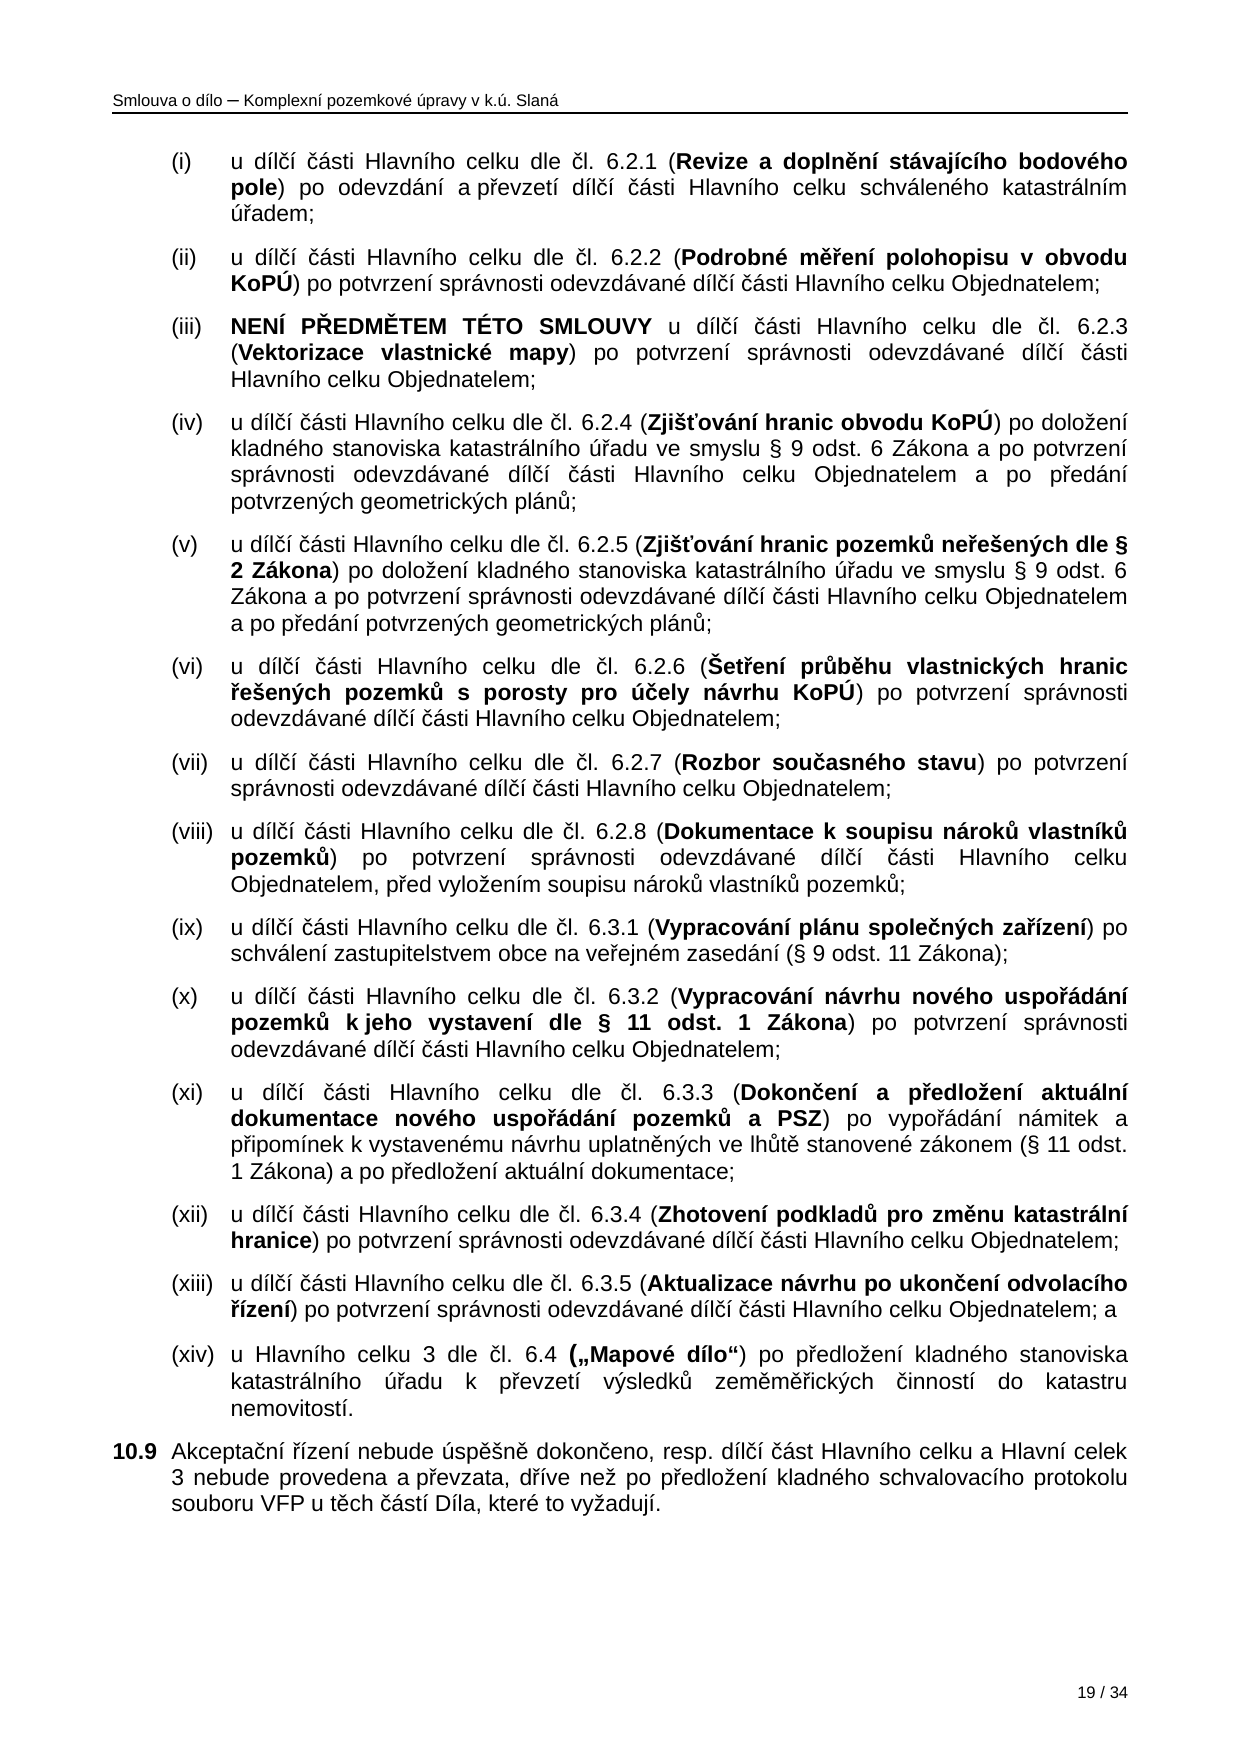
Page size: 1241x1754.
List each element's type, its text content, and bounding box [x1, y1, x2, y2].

list NENÍ PŘEDMĚTEM TÉTO SMLOUVY u dílčí části Hlavního celku dle čl. 6.2.3 (Vektorizace vlastnické mapy) po potvrzení správnosti odevzdávané dílčí části Hlavního celku Objednatelem; [171, 313, 1128, 392]
list u dílčí části Hlavního celku dle čl. 6.2.2 (Podrobné měření polohopisu v obvodu KoPÚ) po potvrzení správnosti odevzdávané dílčí části Hlavního celku Objednatelem; [171, 243, 1128, 296]
list u dílčí části Hlavního celku dle čl. 6.2.7 (Rozbor současného stavu) po potvrzení správnosti odevzdávané dílčí části Hlavního celku Objednatelem; [171, 748, 1128, 801]
list u dílčí části Hlavního celku dle čl. 6.2.5 (Zjišťování hranic pozemků neřešených dle § 2 Zákona) po doložení kladného stanoviska katastrálního úřadu ve smyslu § 9 odst. 6 Zákona a po potvrzení správnosti odevzdávané dílčí části Hlavního celku Objednatelem a po předání potvrzených geometrických plánů; [171, 531, 1128, 636]
list u dílčí části Hlavního celku dle čl. 6.2.6 (Šetření průběhu vlastnických hranic řešených pozemků s porosty pro účely návrhu KoPÚ) po potvrzení správnosti odevzdávané dílčí části Hlavního celku Objednatelem; [171, 653, 1128, 732]
list u dílčí části Hlavního celku dle čl. 6.3.3 (Dokončení a předložení aktuální dokumentace nového uspořádání pozemků a PSZ) po vypořádání námitek a připomínek k vystavenému návrhu uplatněných ve lhůtě stanovené zákonem (§ 11 odst. 1 Zákona) a po předložení aktuální dokumentace; [171, 1079, 1128, 1184]
list u dílčí části Hlavního celku dle čl. 6.2.4 (Zjišťování hranic obvodu KoPÚ) po doložení kladného stanoviska katastrálního úřadu ve smyslu § 9 odst. 6 Zákona a po potvrzení správnosti odevzdávané dílčí části Hlavního celku Objednatelem a po předání potvrzených geometrických plánů; [171, 408, 1128, 514]
list u dílčí části Hlavního celku dle čl. 6.3.5 (Aktualizace návrhu po ukončení odvolacího řízení) po potvrzení správnosti odevzdávané dílčí části Hlavního celku Objednatelem; a [171, 1270, 1128, 1323]
list u dílčí části Hlavního celku dle čl. 6.3.1 (Vypracování plánu společných zařízení) po schválení zastupitelstvem obce na veřejném zasedání (§ 9 odst. 11 Zákona); [171, 913, 1128, 966]
list u dílčí části Hlavního celku dle čl. 6.3.2 (Vypracování návrhu nového uspořádání pozemků k jeho vystavení dle § 11 odst. 1 Zákona) po potvrzení správnosti odevzdávané dílčí části Hlavního celku Objednatelem; [171, 983, 1128, 1062]
text Akceptační řízení nebude úspěšně dokončeno, resp. dílčí část Hlavního celku a Hlavní celek 3 nebude provedena a převzata, dříve než po předložení kladného schvalovacího protokolu souboru VFP u těch částí Díla, které to vyžadují. [112, 1438, 1128, 1517]
list u dílčí části Hlavního celku dle čl. 6.3.4 (Zhotovení podkladů pro změnu katastrální hranice) po potvrzení správnosti odevzdávané dílčí části Hlavního celku Objednatelem; [171, 1201, 1128, 1253]
list u dílčí části Hlavního celku dle čl. 6.2.8 (Dokumentace k soupisu nároků vlastníků pozemků) po potvrzení správnosti odevzdávané dílčí části Hlavního celku Objednatelem, před vyložením soupisu nároků vlastníků pozemků; [171, 818, 1128, 897]
list u dílčí části Hlavního celku dle čl. 6.2.1 (Revize a doplnění stávajícího bodového pole) po odevzdání a převzetí dílčí části Hlavního celku schváleného katastrálním úřadem; [171, 148, 1128, 227]
list u Hlavního celku 3 dle čl. 6.4 („Mapové dílo“) po předložení kladného stanoviska katastrálního úřadu k převzetí výsledků zeměměřických činností do katastru nemovitostí. [171, 1339, 1128, 1421]
